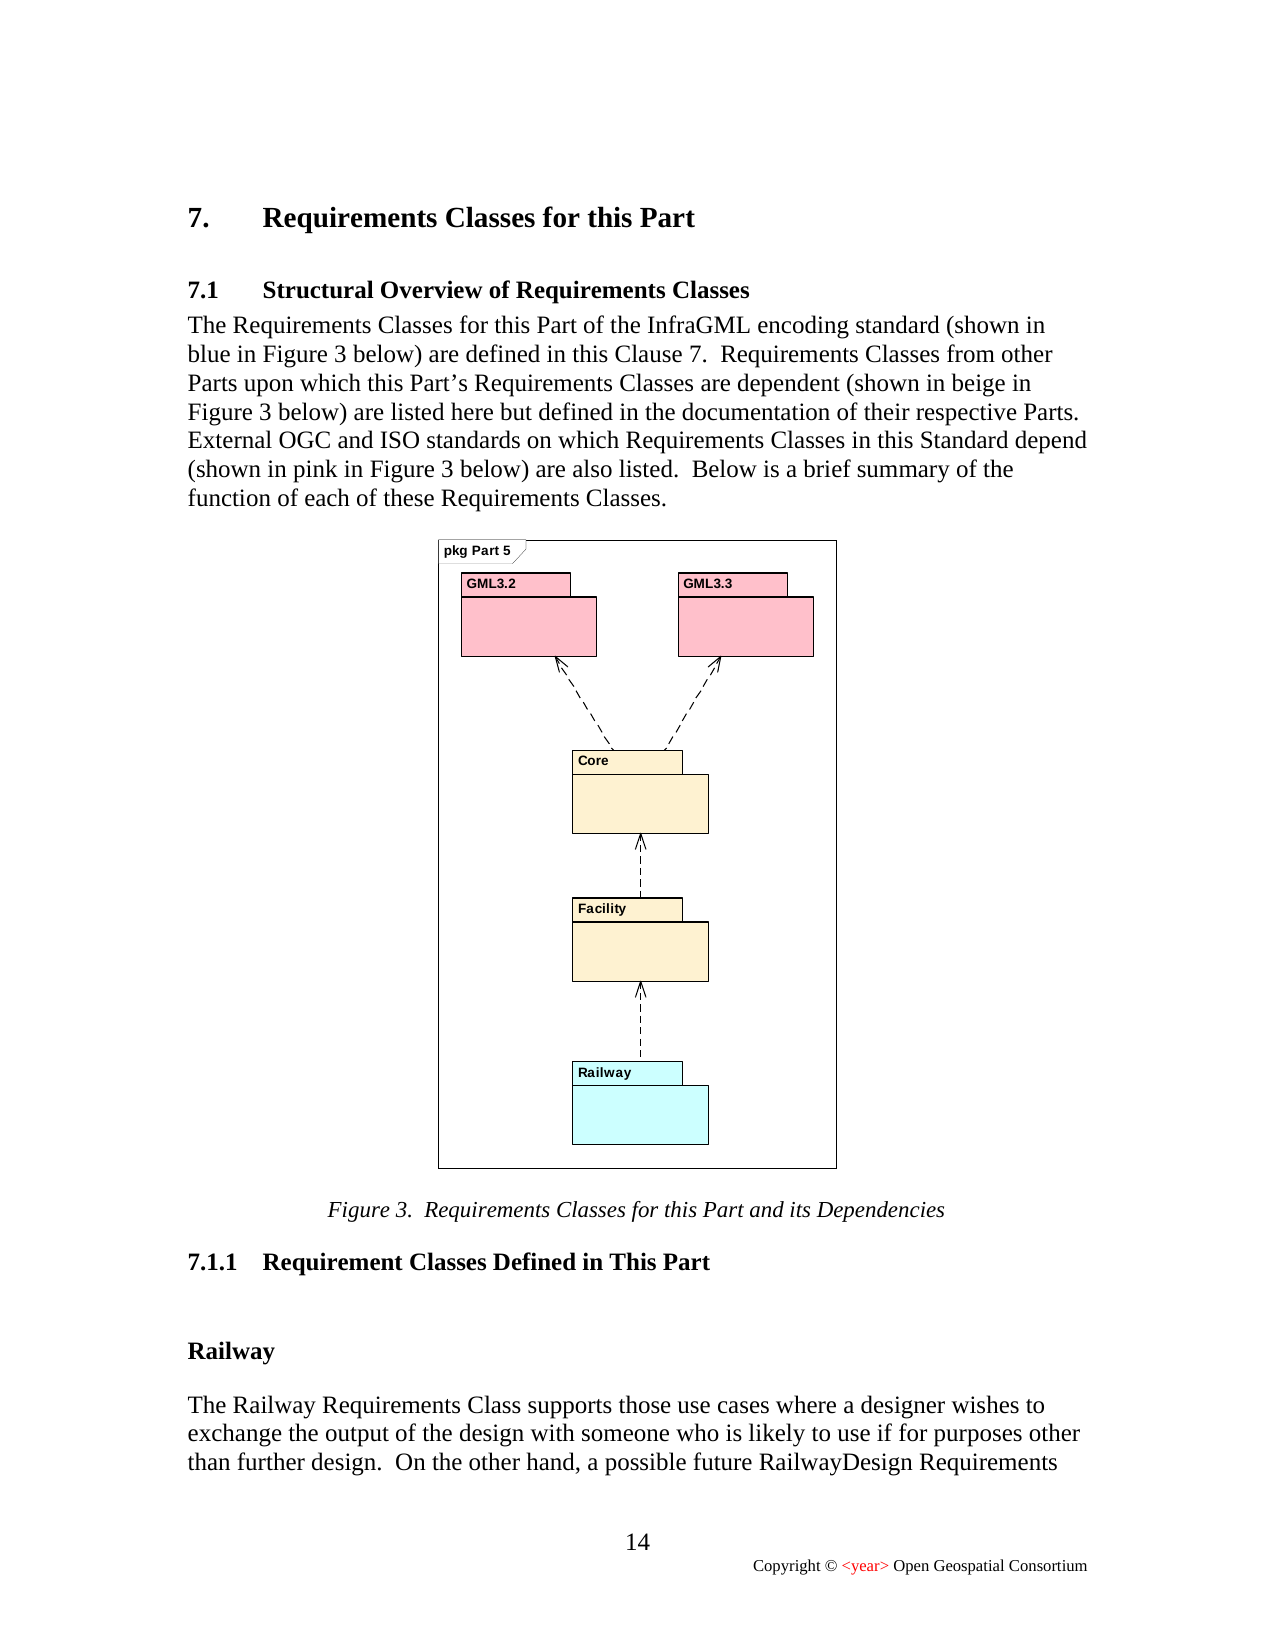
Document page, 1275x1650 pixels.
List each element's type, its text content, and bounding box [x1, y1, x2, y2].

subtitle Structural Overview of Requirements Classes [187, 275, 1087, 304]
subtitle Requirements Classes for this Part [187, 200, 1087, 233]
text Figure 3. Requirements Classes for this Part and its Dependencies [187, 1196, 1087, 1222]
text The Requirements Classes for this Part of the InfraGML encoding standard (shown in blue in Figure 3 below) are defined in this Clause 7. Requirements Classes from other Parts upon which this Part’s Requirements Classes are dependent (shown in beige in Figure 3 below) are listed here but defined in the documentation of their respective Parts. External OGC and ISO standards on which Requirements Classes in this Standard depend (shown in pink in Figure 3 below) are also listed. Below is a brief summary of the function of each of these Requirements Classes. [187, 310, 1087, 512]
text Railway [187, 1336, 1087, 1365]
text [187, 1390, 1087, 1476]
subtitle Requirement Classes Defined in This Part [187, 1247, 1087, 1276]
